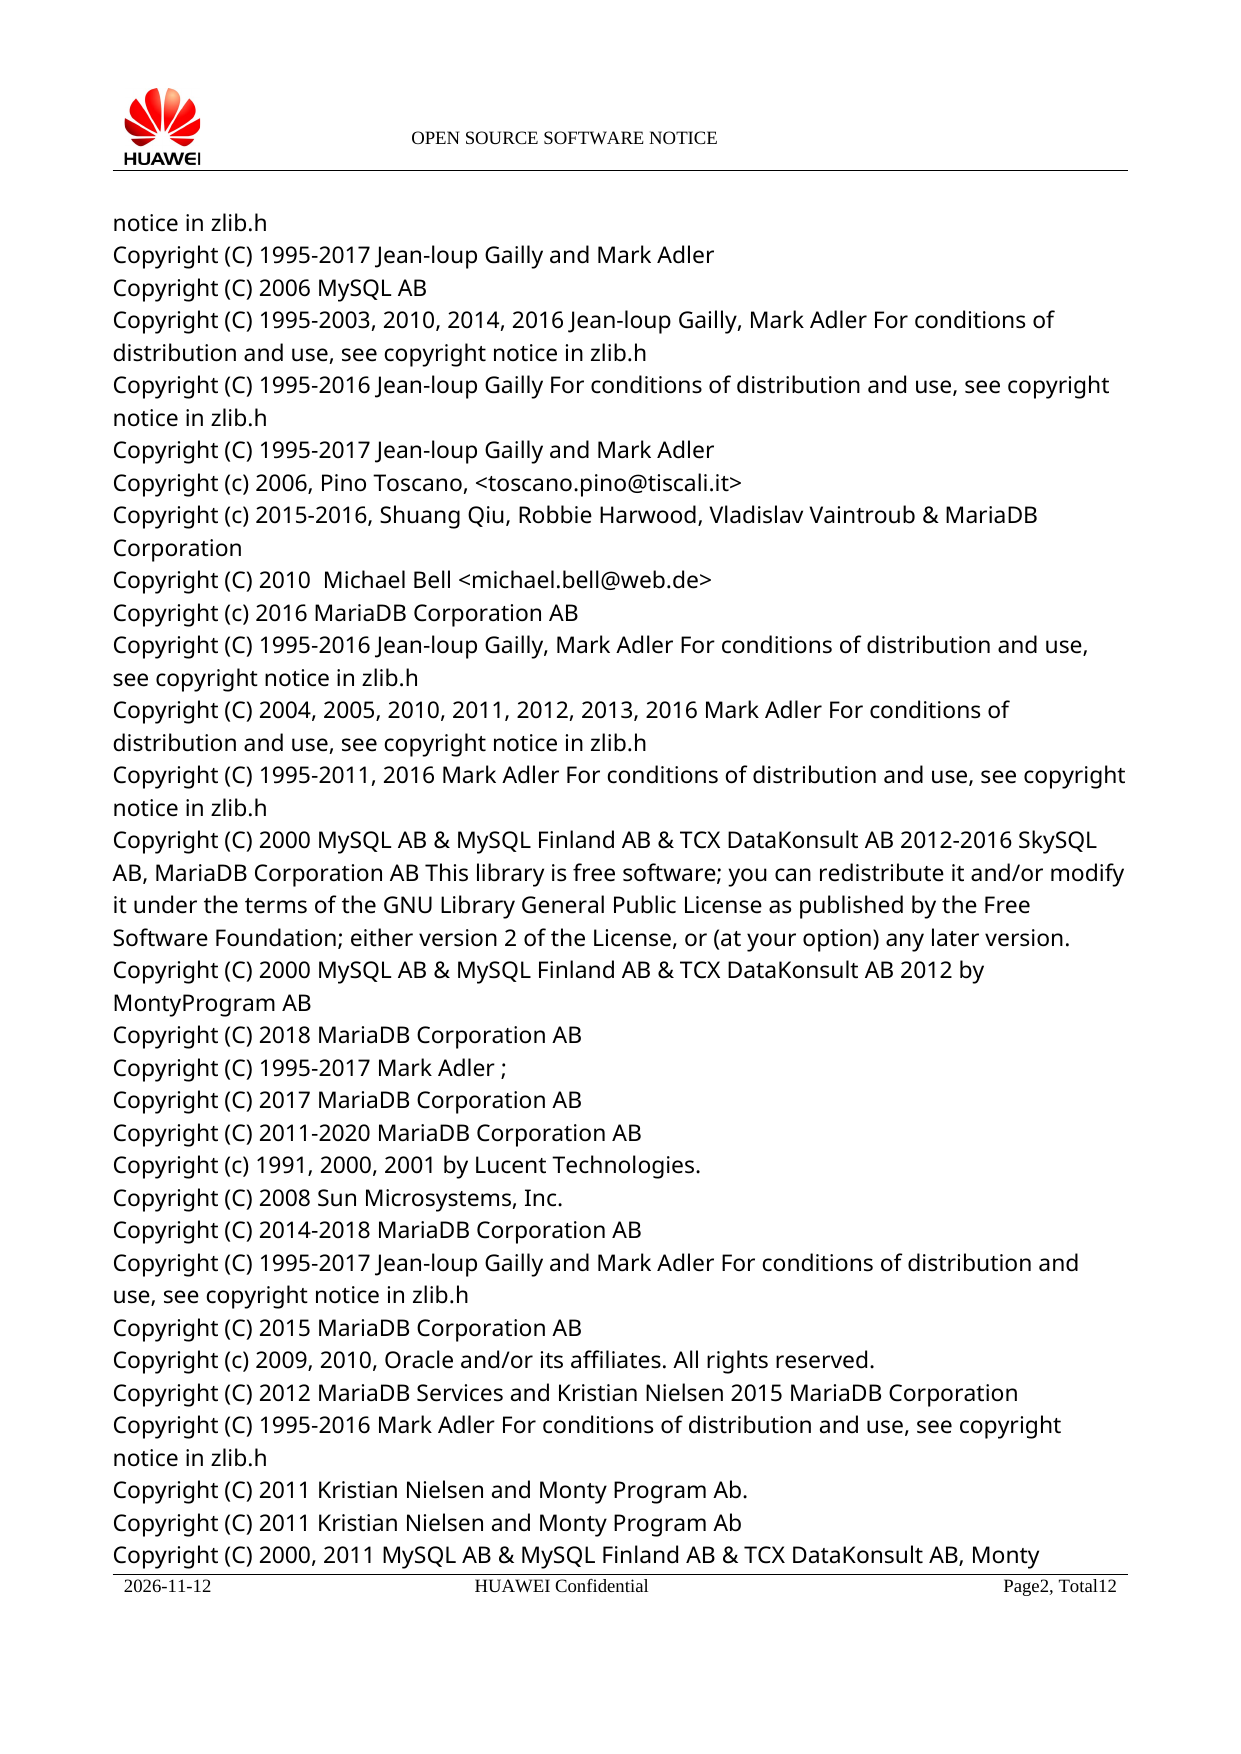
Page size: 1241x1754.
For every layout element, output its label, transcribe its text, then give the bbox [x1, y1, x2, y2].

picture [124, 88, 201, 165]
